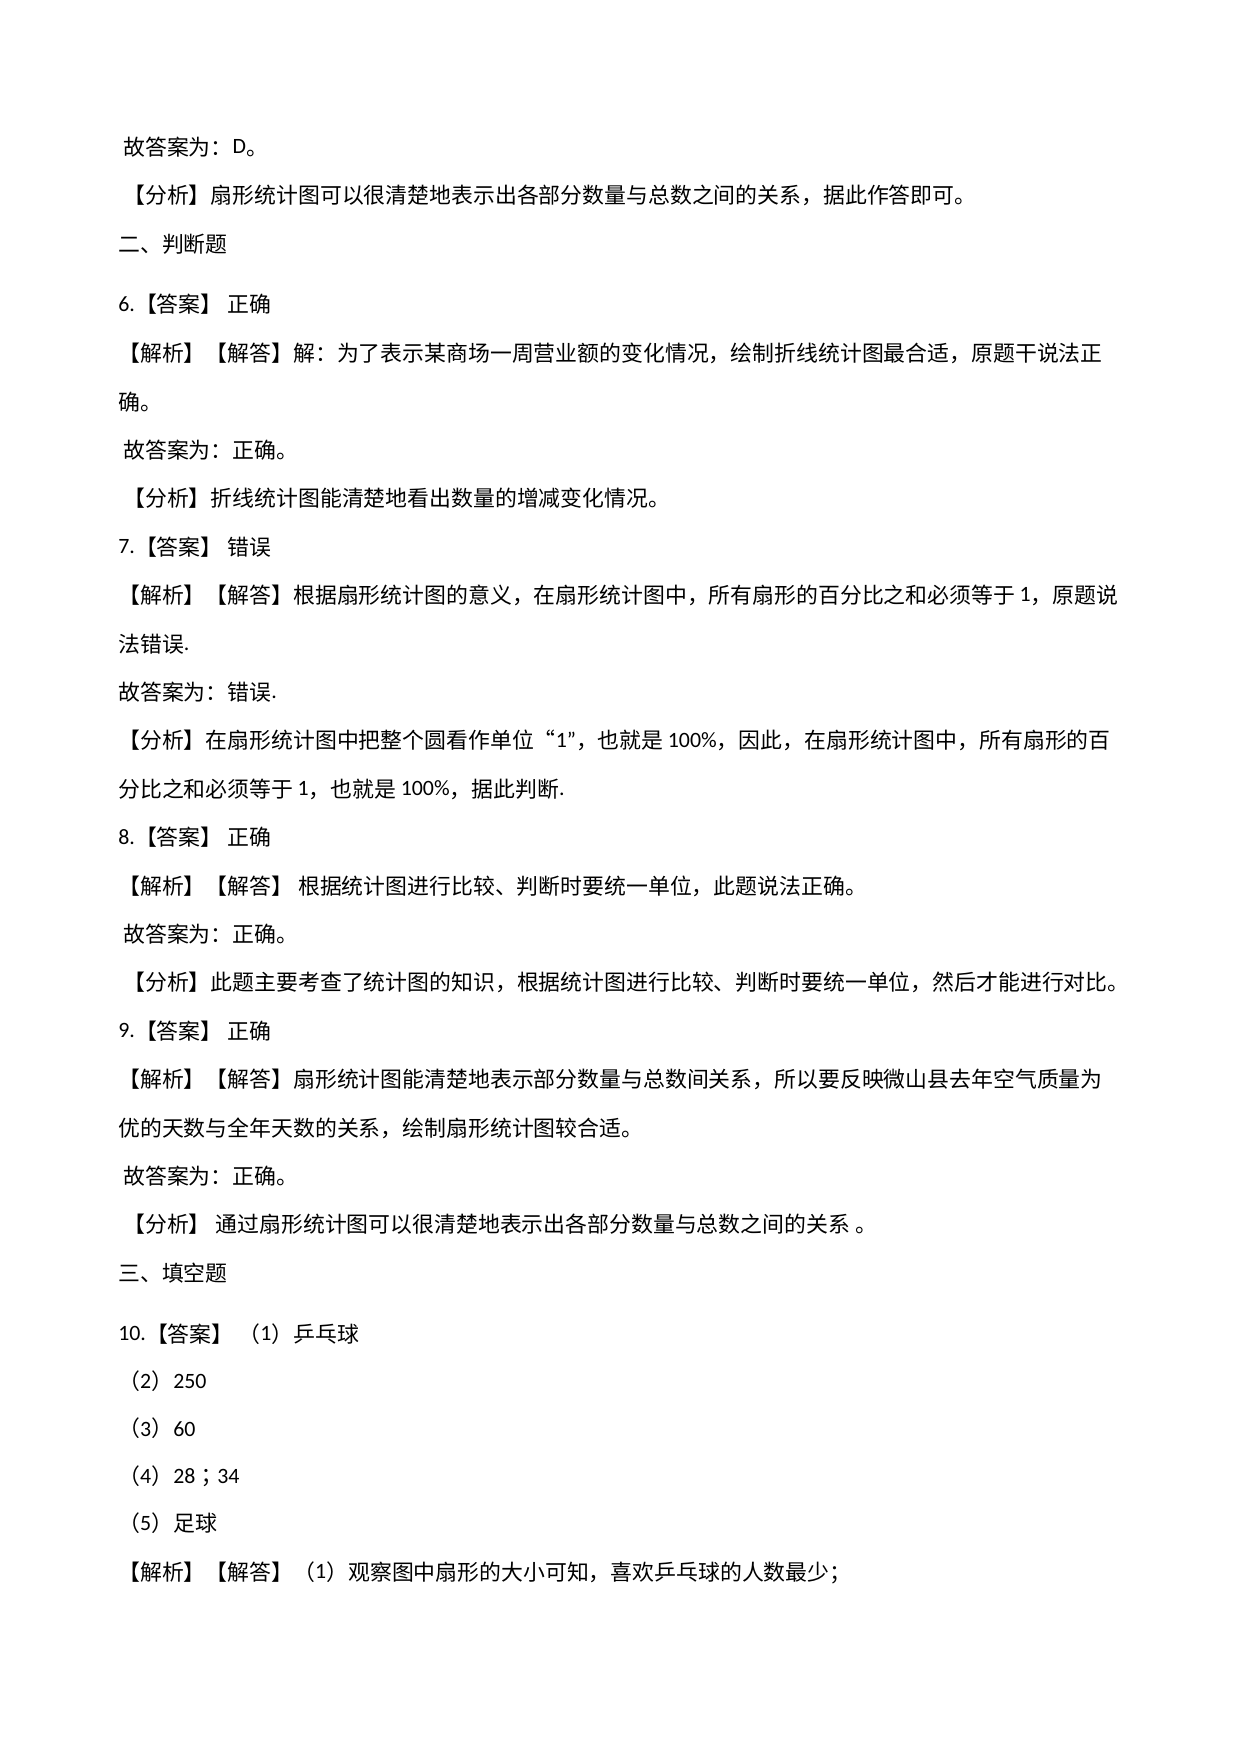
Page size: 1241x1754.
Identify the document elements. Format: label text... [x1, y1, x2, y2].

text （2）250 [118, 1364, 1122, 1397]
text 6.【答案】 正确 [118, 287, 1122, 319]
text 故答案为：错误. [118, 674, 1122, 707]
text 8.【答案】 正确 [118, 820, 1122, 852]
text 【解析】【解答】扇形统计图能清楚地表示部分数量与总数间关系，所以要反映微山县去年空气质量为优的天数与全年天数的关系，绘制扇形统计图较合适。 [118, 1062, 1122, 1143]
text 【分析】扇形统计图可以很清楚地表示出各部分数量与总数之间的关系，据此作答即可。 [118, 178, 1122, 210]
text 7.【答案】 错误 [118, 529, 1122, 562]
text （4）28；34 [118, 1459, 1122, 1492]
text （3）60 [118, 1412, 1122, 1444]
text 【解析】【解答】（1）观察图中扇形的大小可知，喜欢乒乓球的人数最少； [118, 1554, 1122, 1587]
text 二、判断题 [118, 226, 1122, 259]
text 【分析】 通过扇形统计图可以很清楚地表示出各部分数量与总数之间的关系 。 [118, 1207, 1122, 1239]
text 【分析】此题主要考查了统计图的知识，根据统计图进行比较、判断时要统一单位，然后才能进行对比。 [118, 965, 1122, 997]
text 【解析】【解答】根据扇形统计图的意义，在扇形统计图中，所有扇形的百分比之和必须等于1，原题说法错误. [118, 577, 1122, 659]
text 【分析】在扇形统计图中把整个圆看作单位“1”，也就是100%，因此，在扇形统计图中，所有扇形的百分比之和必须等于1，也就是100%，据此判断. [118, 723, 1122, 804]
text （5）足球 [118, 1507, 1122, 1539]
text 9.【答案】 正确 [118, 1013, 1122, 1046]
text 三、填空题 [118, 1255, 1122, 1288]
text 故答案为：D。 [118, 129, 1122, 162]
text 故答案为：正确。 [118, 917, 1122, 949]
text 10.【答案】 （1）乒乓球 [118, 1316, 1122, 1349]
text 【解析】【解答】 根据统计图进行比较、判断时要统一单位，此题说法正确。 [118, 868, 1122, 901]
text 【解析】【解答】解：为了表示某商场一周营业额的变化情况，绘制折线统计图最合适，原题干说法正确。 [118, 335, 1122, 417]
text 【分析】折线统计图能清楚地看出数量的增减变化情况。 [118, 481, 1122, 513]
text 故答案为：正确。 [118, 1159, 1122, 1191]
text 故答案为：正确。 [118, 432, 1122, 465]
